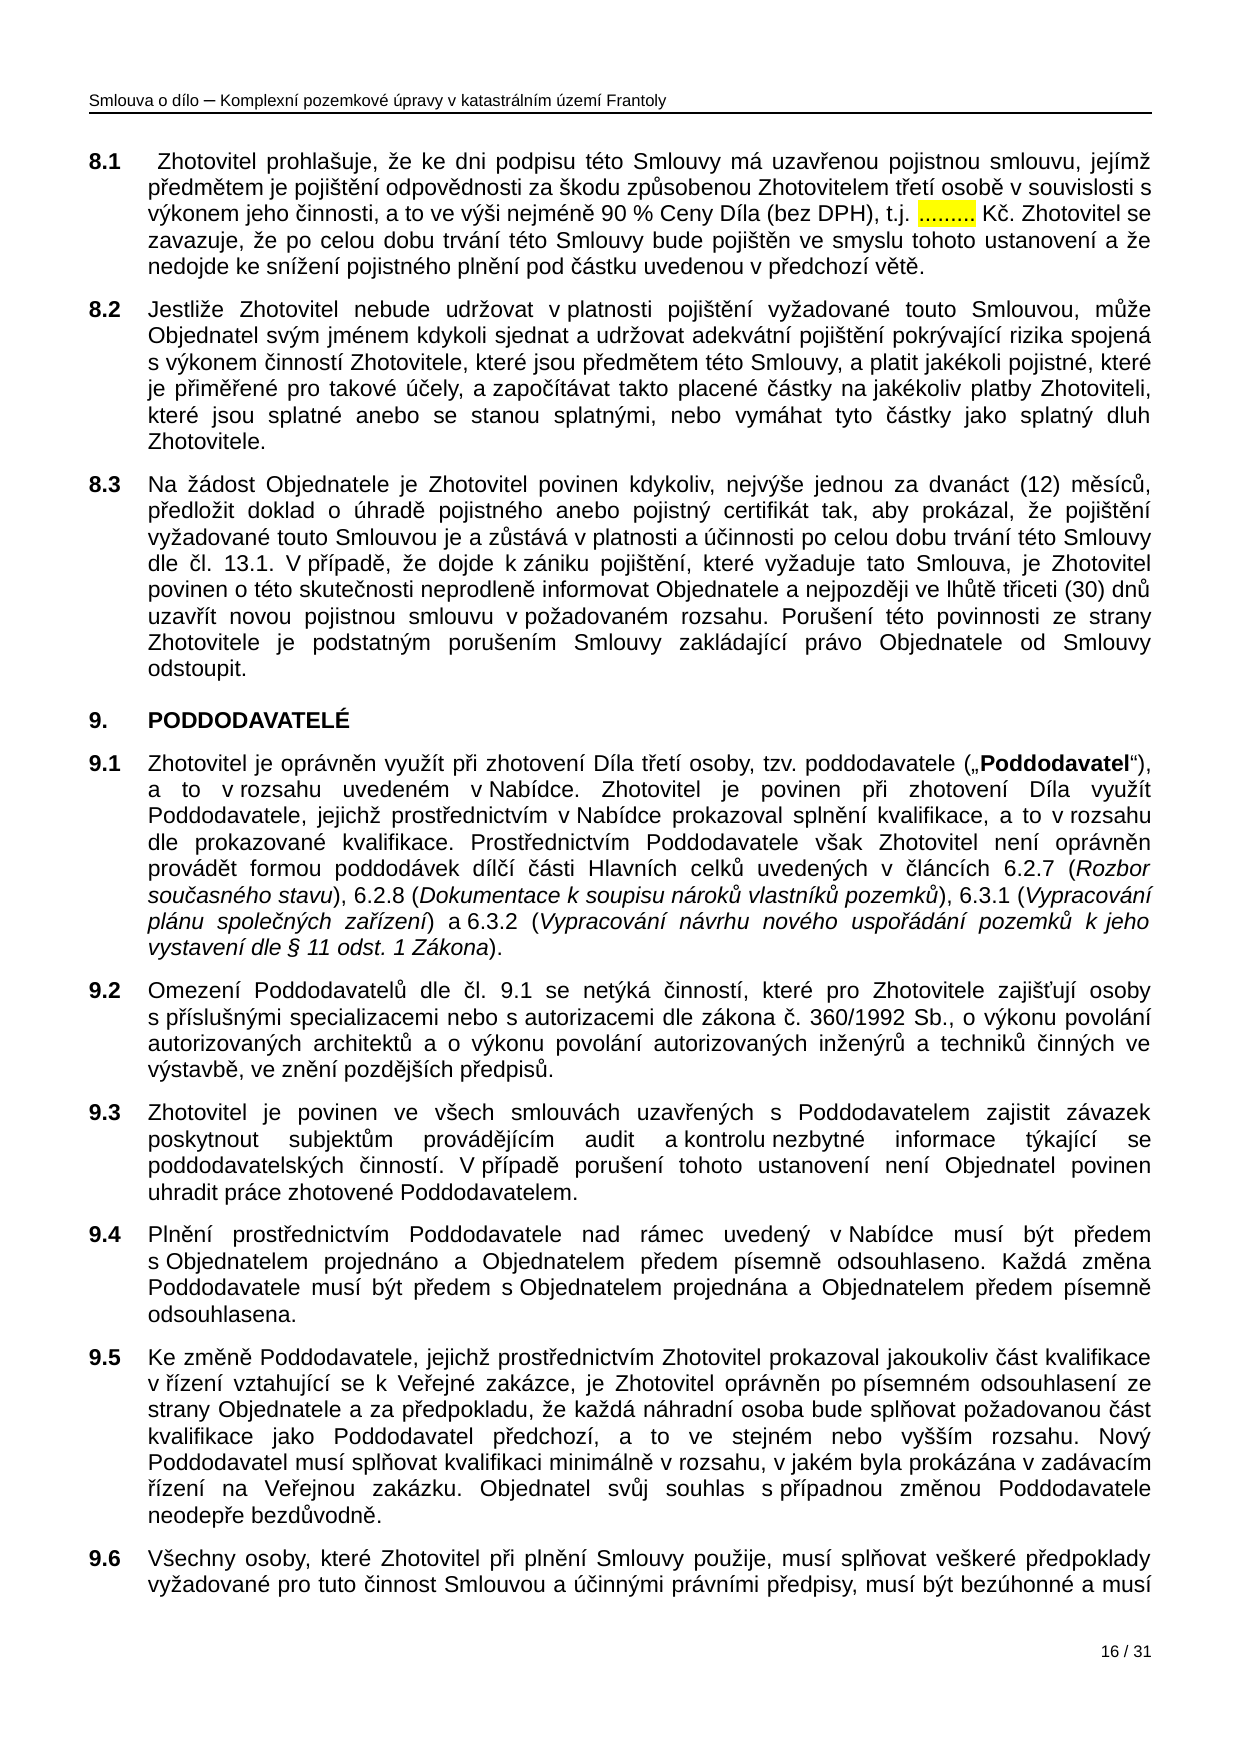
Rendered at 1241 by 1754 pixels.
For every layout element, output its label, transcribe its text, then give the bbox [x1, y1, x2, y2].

text Zhotovitel je oprávněn využít při zhotovení Díla třetí osoby, tzv. poddodavatele („Poddodavatel“), a to v rozsahu uvedeném v Nabídce. Zhotovitel je povinen při zhotovení Díla využít Poddodavatele, jejichž prostřednictvím v Nabídce prokazoval splnění kvalifikace, a to v rozsahu dle prokazované kvalifikace. Prostřednictvím Poddodavatele však Zhotovitel není oprávněn provádět formou poddodávek dílčí části Hlavních celků uvedených v článcích 6.2.7 (Rozbor současného stavu), 6.2.8 (Dokumentace k soupisu nároků vlastníků pozemků), 6.3.1 (Vypracování plánu společných zařízení) a 6.3.2 (Vypracování návrhu nového uspořádání pozemků k jeho vystavení dle § 11 odst. 1 Zákona). [89, 750, 1152, 961]
text Plnění prostřednictvím Poddodavatele nad rámec uvedený v Nabídce musí být předem s Objednatelem projednáno a Objednatelem předem písemně odsouhlaseno. Každá změna Poddodavatele musí být předem s Objednatelem projednána a Objednatelem předem písemně odsouhlasena. [89, 1221, 1152, 1327]
text Zhotovitel prohlašuje, že ke dni podpisu této Smlouvy má uzavřenou pojistnou smlouvu, jejímž předmětem je pojištění odpovědnosti za škodu způsobenou Zhotovitelem třetí osobě v souvislosti s výkonem jeho činnosti, a to ve výši nejméně 90 % Ceny Díla (bez DPH), t.j. ......... Kč. Zhotovitel se zavazuje, že po celou dobu trvání této Smlouvy bude pojištěn ve smyslu tohoto ustanovení a že nedojde ke snížení pojistného plnění pod částku uvedenou v předchozí větě. [89, 148, 1152, 279]
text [89, 1545, 1152, 1597]
text Zhotovitel je povinen ve všech smlouvách uzavřených s Poddodavatelem zajistit závazek poskytnout subjektům provádějícím audit a kontrolu nezbytné informace týkající se poddodavatelských činností. V případě porušení tohoto ustanovení není Objednatel povinen uhradit práce zhotovené Poddodavatelem. [89, 1099, 1152, 1205]
text Na žádost Objednatele je Zhotovitel povinen kdykoliv, nejvýše jednou za dvanáct (12) měsíců, předložit doklad o úhradě pojistného anebo pojistný certifikát tak, aby prokázal, že pojištění vyžadované touto Smlouvou je a zůstává v platnosti a účinnosti po celou dobu trvání této Smlouvy dle čl. 13.1. V případě, že dojde k zániku pojištění, které vyžaduje tato Smlouva, je Zhotovitel povinen o této skutečnosti neprodleně informovat Objednatele a nejpozději ve lhůtě třiceti (30) dnů uzavřít novou pojistnou smlouvu v požadovaném rozsahu. Porušení této povinnosti ze strany Zhotovitele je podstatným porušením Smlouvy zakládající právo Objednatele od Smlouvy odstoupit. [89, 471, 1152, 682]
text Omezení Poddodavatelů dle čl. 9.1 se netýká činností, které pro Zhotovitele zajišťují osoby s příslušnými specializacemi nebo s autorizacemi dle zákona č. 360/1992 Sb., o výkonu povolání autorizovaných architektů a o výkonu povolání autorizovaných inženýrů a techniků činných ve výstavbě, ve znění pozdějších předpisů. [89, 977, 1152, 1083]
text Ke změně Poddodavatele, jejichž prostřednictvím Zhotovitel prokazoval jakoukoliv část kvalifikace v řízení vztahující se k Veřejné zakázce, je Zhotovitel oprávněn po písemném odsouhlasení ze strany Objednatele a za předpokladu, že každá náhradní osoba bude splňovat požadovanou část kvalifikace jako Poddodavatel předchozí, a to ve stejném nebo vyšším rozsahu. Nový Poddodavatel musí splňovat kvalifikaci minimálně v rozsahu, v jakém byla prokázána v zadávacím řízení na Veřejnou zakázku. Objednatel svůj souhlas s případnou změnou Poddodavatele neodepře bezdůvodně. [89, 1343, 1152, 1528]
text Poddodavatelé [89, 707, 1152, 733]
text Jestliže Zhotovitel nebude udržovat v platnosti pojištění vyžadované touto Smlouvou, může Objednatel svým jménem kdykoli sjednat a udržovat adekvátní pojištění pokrývající rizika spojená s výkonem činností Zhotovitele, které jsou předmětem této Smlouvy, a platit jakékoli pojistné, které je přiměřené pro takové účely, a započítávat takto placené částky na jakékoliv platby Zhotoviteli, které jsou splatné anebo se stanou splatnými, nebo vymáhat tyto částky jako splatný dluh Zhotovitele. [89, 296, 1152, 454]
